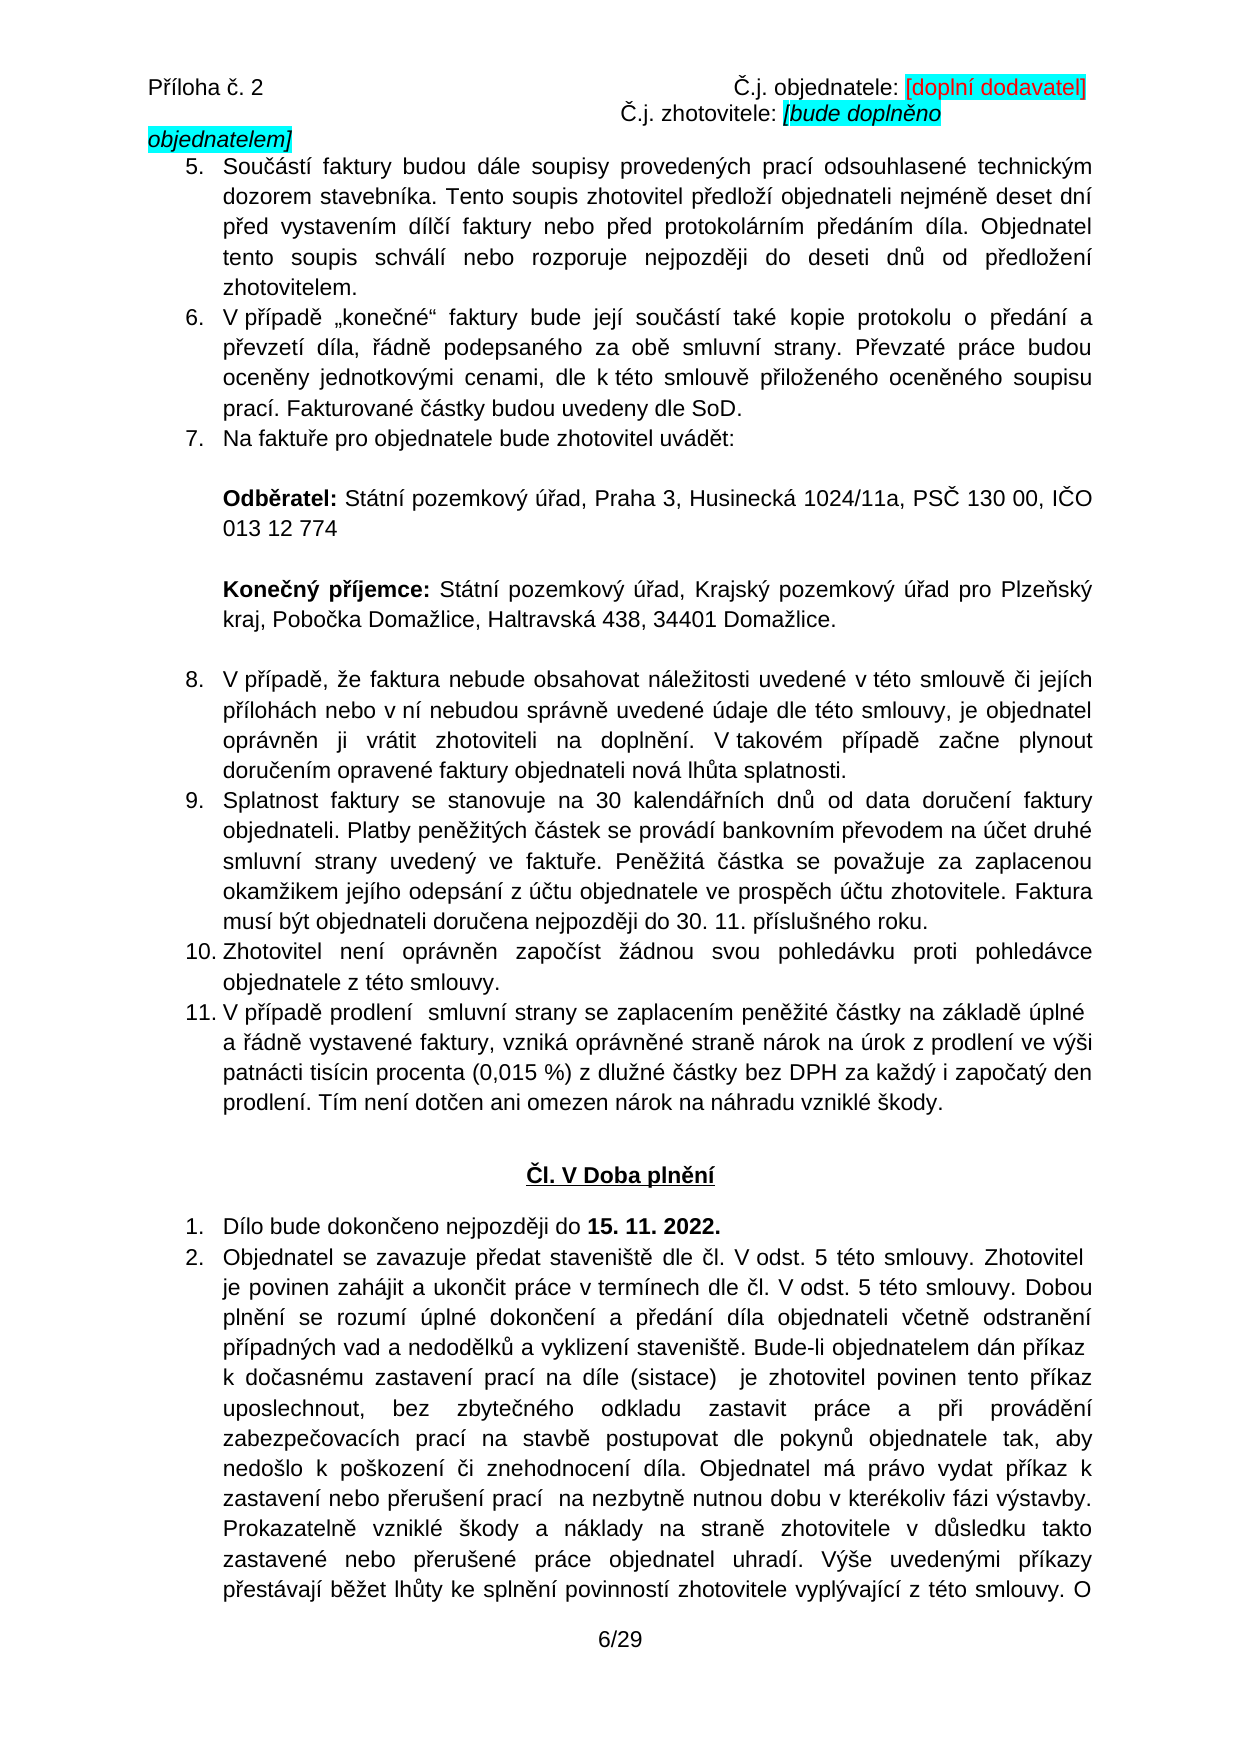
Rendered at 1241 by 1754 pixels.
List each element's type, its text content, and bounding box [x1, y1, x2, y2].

list Součástí faktury budou dále soupisy provedených prací odsouhlasené technickým dozorem stavebníka. Tento soupis zhotovitel předloží objednateli nejméně deset dní před vystavením dílčí faktury nebo před protokolárním předáním díla. Objednatel tento soupis schválí nebo rozporuje nejpozději do deseti dnů od předložení zhotovitelem. [185, 153, 1093, 300]
list Dílo bude dokončeno nejpozději do 15. 11. 2022. [185, 1213, 1093, 1239]
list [185, 1243, 1093, 1602]
list Odběratel: Státní pozemkový úřad, Praha 3, Husinecká 1024/11a, PSČ 130 00, IČO 013 12 774 [223, 485, 1093, 542]
list V případě prodlení smluvní strany se zaplacením peněžité částky na základě úplné a řádně vystavené faktury, vzniká oprávněné straně nárok na úrok z prodlení ve výši patnácti tisícin procenta (0,015 %) z dlužné částky bez DPH za každý i započatý den prodlení. Tím není dotčen ani omezen nárok na náhradu vzniklé škody. [185, 999, 1093, 1116]
list Konečný příjemce: Státní pozemkový úřad, Krajský pozemkový úřad pro Plzeňský kraj, Pobočka Domažlice, Haltravská 438, 34401 Domažlice. [223, 576, 1093, 632]
list Na faktuře pro objednatele bude zhotovitel uvádět: [185, 425, 1093, 451]
text Čl. V Doba plnění [148, 1162, 1093, 1188]
list Zhotovitel není oprávněn započíst žádnou svou pohledávku proti pohledávce objednatele z této smlouvy. [185, 938, 1093, 995]
list V případě, že faktura nebude obsahovat náležitosti uvedené v této smlouvě či jejích přílohách nebo v ní nebudou správně uvedené údaje dle této smlouvy, je objednatel oprávněn ji vrátit zhotoviteli na doplnění. V takovém případě začne plynout doručením opravené faktury objednateli nová lhůta splatnosti. [185, 666, 1093, 783]
list Splatnost faktury se stanovuje na 30 kalendářních dnů od data doručení faktury objednateli. Platby peněžitých částek se provádí bankovním převodem na účet druhé smluvní strany uvedený ve faktuře. Peněžitá částka se považuje za zaplacenou okamžikem jejího odepsání z účtu objednatele ve prospěch účtu zhotovitele. Faktura musí být objednateli doručena nejpozději do 30. 11. příslušného roku. [185, 787, 1093, 934]
list V případě „konečné“ faktury bude její součástí také kopie protokolu o předání a převzetí díla, řádně podepsaného za obě smluvní strany. Převzaté práce budou oceněny jednotkovými cenami, dle k této smlouvě přiloženého oceněného soupisu prací. Fakturované částky budou uvedeny dle SoD. [185, 304, 1093, 421]
